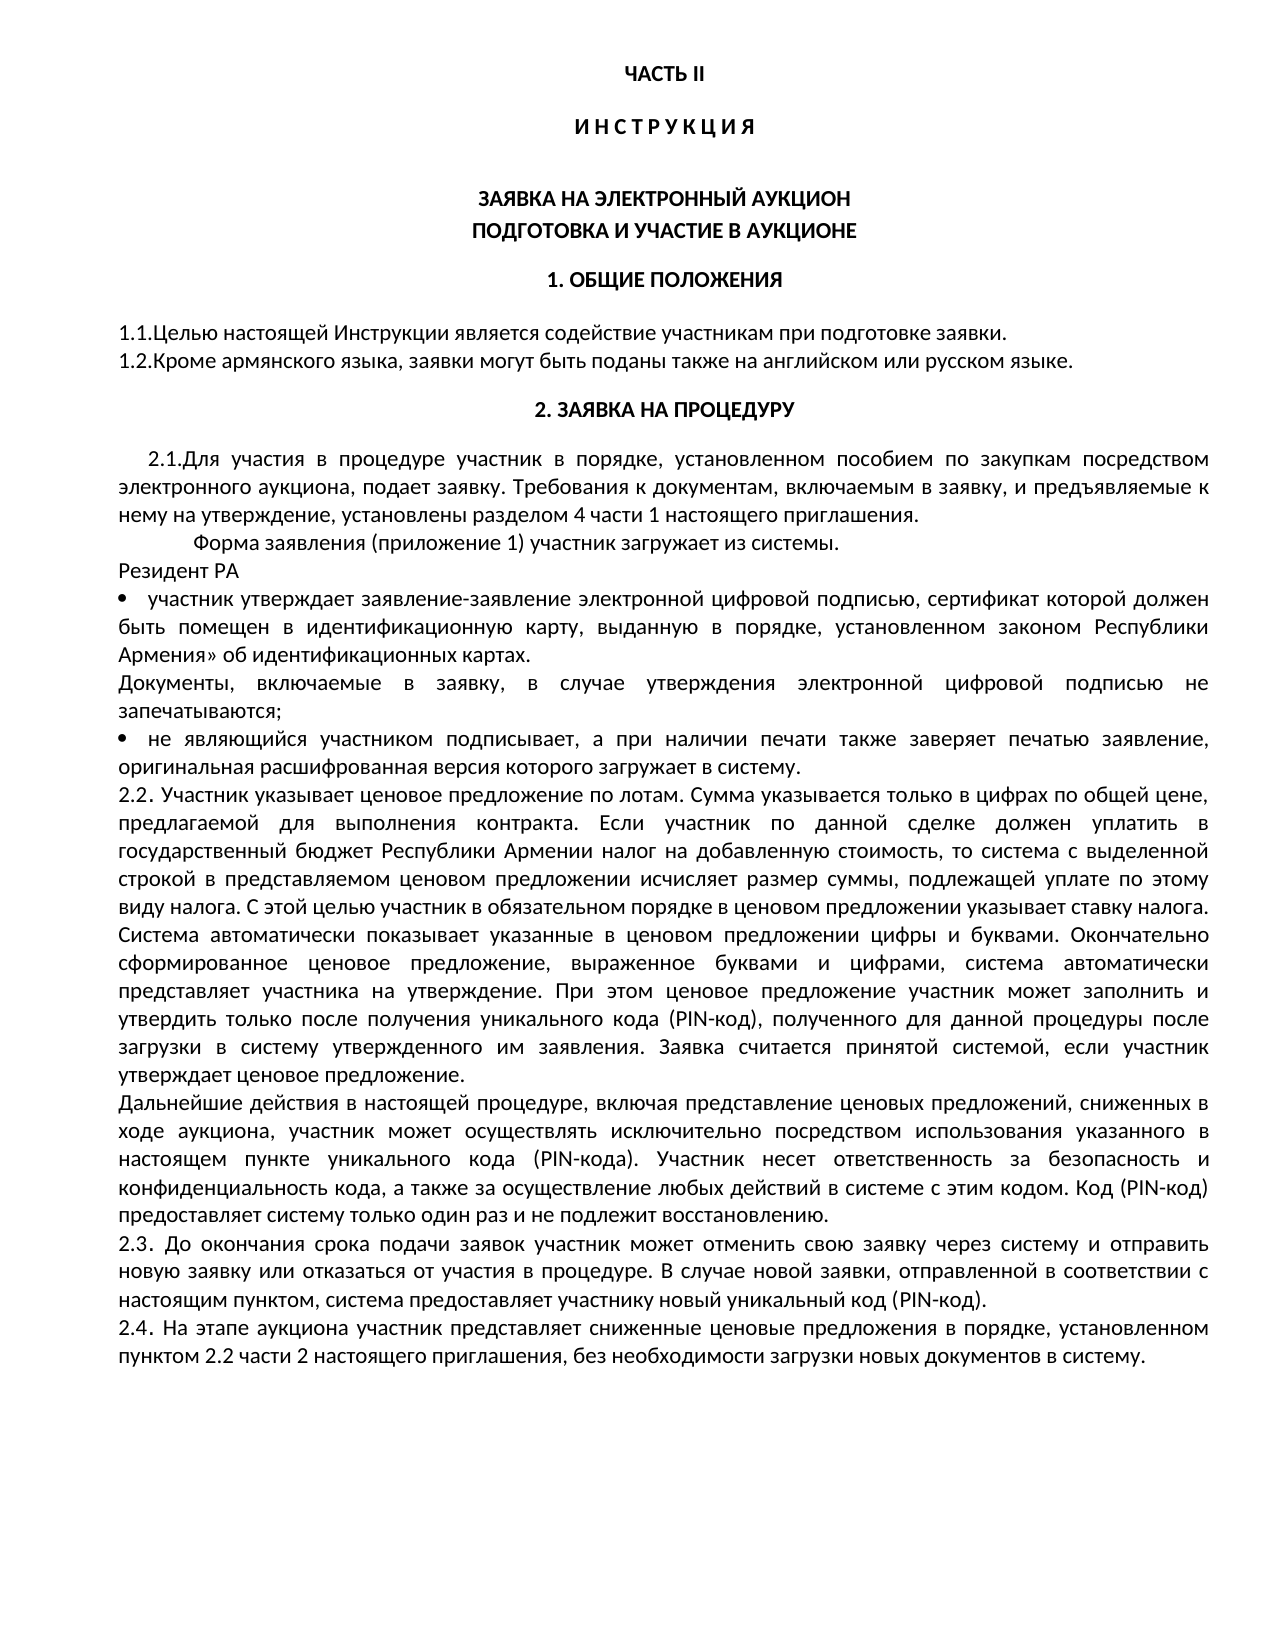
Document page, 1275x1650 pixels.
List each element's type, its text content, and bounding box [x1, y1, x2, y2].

text 2. ЗАЯВКА НА ПРОЦЕДУРУ [118, 395, 1211, 423]
text 2.2․ Участник указывает ценовое предложение по лотам. Сумма указывается только в цифрах по общей цене, предлагаемой для выполнения контракта. Если участник по данной сделке должен уплатить в государственный бюджет Республики Армении налог на добавленную стоимость, то система с выделенной строкой в представляемом ценовом предложении исчисляет размер суммы, подлежащей уплате по этому виду налога. С этой целью участник в обязательном порядке в ценовом предложении указывает ставку налога. Система автоматически показывает указанные в ценовом предложении цифры и буквами. Окончательно сформированное ценовое предложение, выраженное буквами и цифрами, система автоматически представляет участника на утверждение. При этом ценовое предложение участник может заполнить и утвердить только после получения уникального кода (PIN-код), полученного для данной процедуры после загрузки в систему утвержденного им заявления. Заявка считается принятой системой, если участник утверждает ценовое предложение. [118, 780, 1211, 1088]
text ЧАСТЬ II [118, 59, 1211, 87]
text ПОДГОТОВКА И УЧАСТИЕ В АУКЦИОНЕ [118, 216, 1211, 244]
text Дальнейшие действия в настоящей процедуре, включая представление ценовых предложений, сниженных в ходе аукциона, участник может осуществлять исключительно посредством использования указанного в настоящем пункте уникального кода (PIN-кода). Участник несет ответственность за безопасность и конфиденциальность кода, а также за осуществление любых действий в системе с этим кодом. Код (PIN-код) предоставляет систему только один раз и не подлежит восстановлению. [118, 1088, 1211, 1229]
list участник утверждает заявление-заявление электронной цифровой подписью, сертификат которой должен быть помещен в идентификационную карту, выданную в порядке, установленном законом Республики Армения» об идентификационных картах. [118, 584, 1211, 668]
text ЗАЯВКА НА ЭЛЕКТРОННЫЙ АУКЦИОН [118, 184, 1211, 212]
text 2.4․ На этапе аукциона участник представляет сниженные ценовые предложения в порядке, установленном пунктом 2.2 части 2 настоящего приглашения, без необходимости загрузки новых документов в систему. [118, 1313, 1211, 1369]
text Документы, включаемые в заявку, в случае утверждения электронной цифровой подписью не запечатываются; [118, 668, 1211, 724]
text Форма заявления (приложение 1) участник загружает из системы. [118, 528, 1211, 556]
text 1. ОБЩИЕ ПОЛОЖЕНИЯ [118, 265, 1211, 293]
text 1.1.Целью настоящей Инструкции является содействие участникам при подготовке заявки. [118, 318, 1211, 346]
text 1.2.Кроме армянского языка, заявки могут быть поданы также на английском или русском языке. [118, 346, 1211, 374]
text 2.1.Для участия в процедуре участник в порядке, установленном пособием по закупкам посредством электронного аукциона, подает заявку. Требования к документам, включаемым в заявку, и предъявляемые к нему на утверждение, установлены разделом 4 части 1 настоящего приглашения. [118, 444, 1211, 528]
list не являющийся участником подписывает, а при наличии печати также заверяет печатью заявление, оригинальная расшифрованная версия которого загружает в систему. [118, 724, 1211, 780]
text И Н С Т Р У К Ц И Я [118, 112, 1211, 140]
text Резидент РА [118, 556, 1211, 584]
list 2.3․ До окончания срока подачи заявок участник может отменить свою заявку через систему и отправить новую заявку или отказаться от участия в процедуре. В случае новой заявки, отправленной в соответствии с настоящим пунктом, система предоставляет участнику новый уникальный код (PIN-код). [118, 1229, 1211, 1313]
